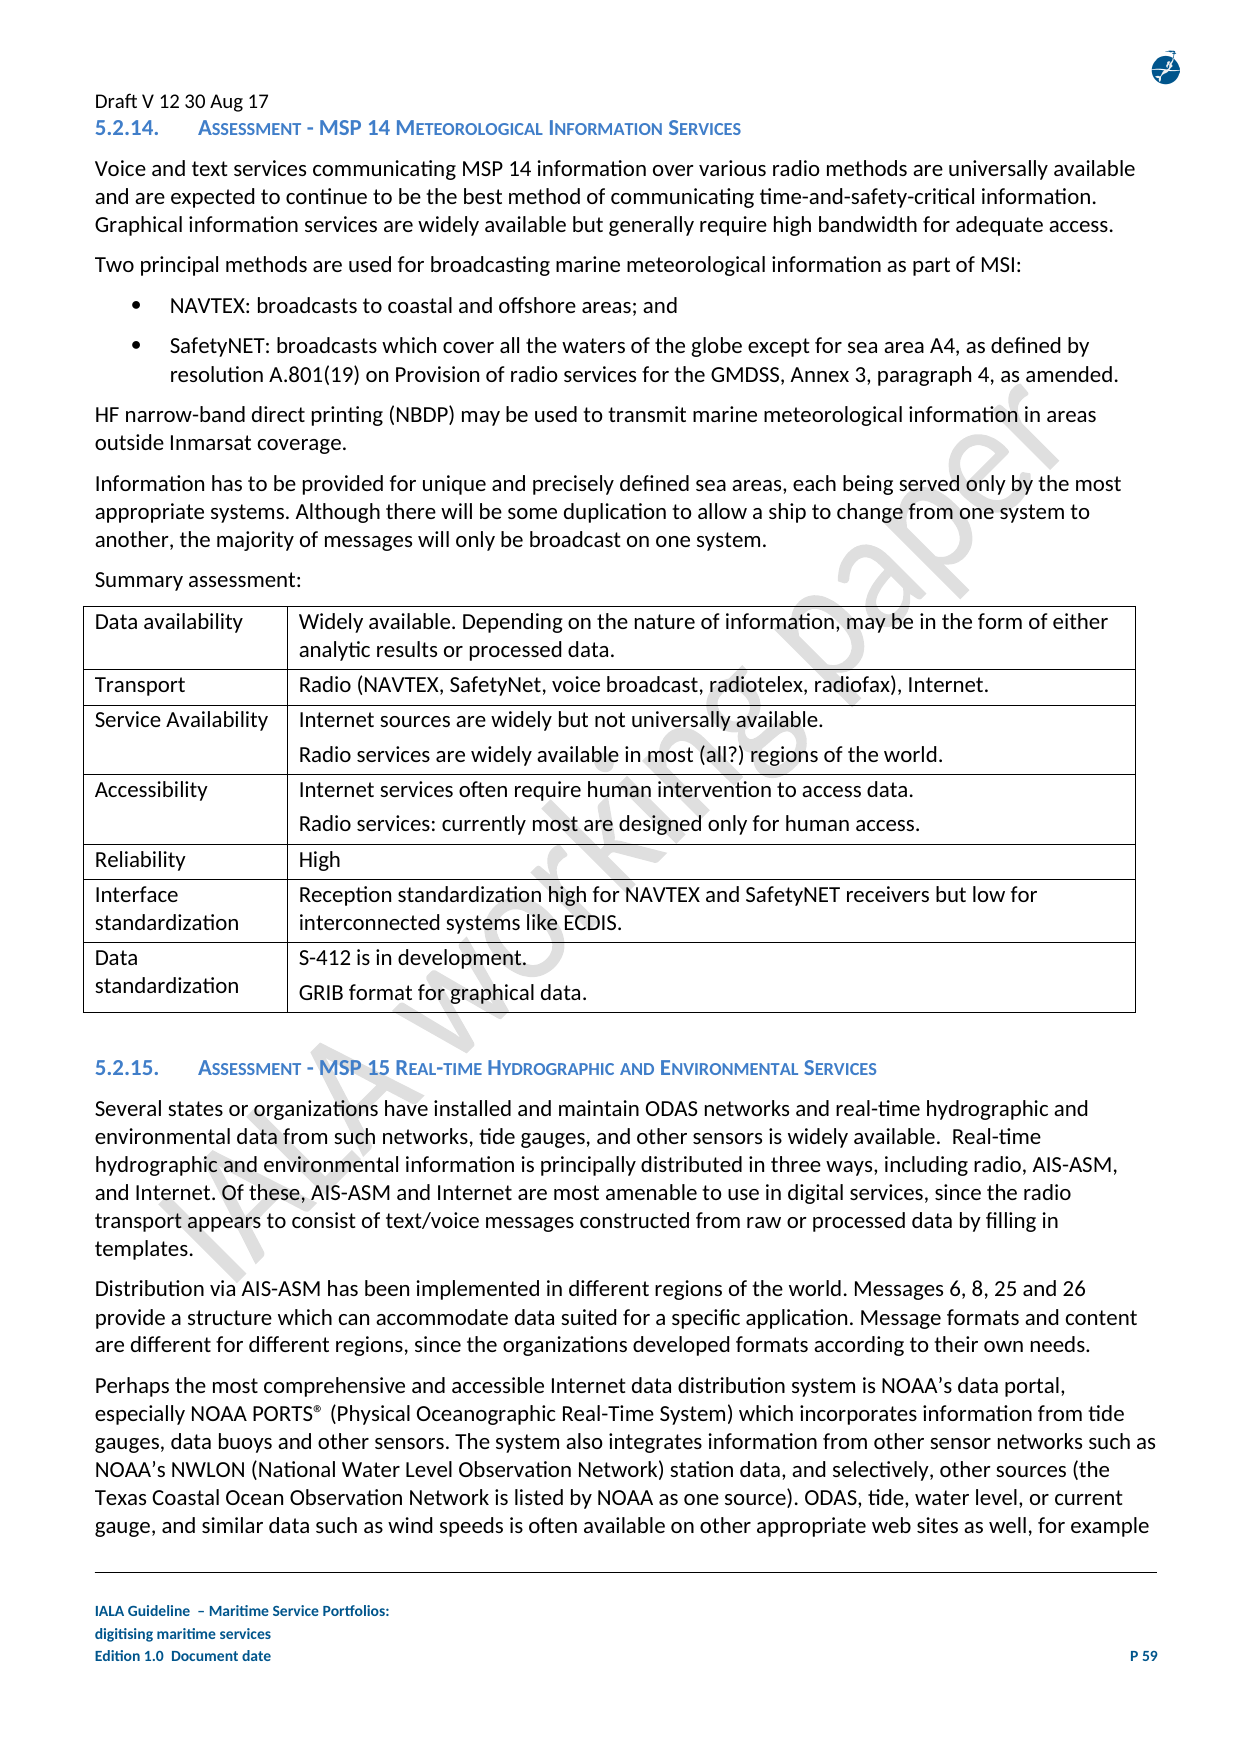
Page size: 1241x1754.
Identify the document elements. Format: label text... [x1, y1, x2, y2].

list NAVTEX: broadcasts to coastal and offshore areas; and [132, 291, 1157, 319]
table_cell S-412 is in development. GRIB format for graphical data. [288, 943, 1135, 1012]
text Voice and text services communicating MSP 14 information over various radio methods are universally available and are expected to continue to be the best method of communicating time-and-safety-critical information. Graphical information services are widely available but generally require high bandwidth for adequate access. [94, 154, 1157, 238]
text Information has to be provided for unique and precisely defined sea areas, each being served only by the most appropriate systems. Although there will be some duplication to allow a ship to change from one system to another, the majority of messages will only be broadcast on one system. [94, 469, 1157, 553]
table_cell Interface standardization [84, 880, 287, 942]
subtitle Assessment - MSP 15 Real-time Hydrographic and Environmental Services [94, 1053, 1157, 1081]
list SafetyNET: broadcasts which cover all the waters of the globe except for sea area A4, as defined by resolution A.801(19) on Provision of radio services for the GMDSS, Annex 3, paragraph 4, as amended. [132, 332, 1157, 388]
subtitle Assessment - MSP 14 Meteorological Information Services [94, 113, 1157, 142]
picture [1120, 0, 1239, 119]
text Distribution via AIS-ASM has been implemented in different regions of the world. Messages 6, 8, 25 and 26 provide a structure which can accommodate data suited for a specific application. Message formats and content are different for different regions, since the organizations developed formats according to their own needs. [94, 1274, 1157, 1359]
table_cell Internet services often require human intervention to access data. Radio services: currently most are designed only for human access. [288, 775, 1135, 844]
table_cell Accessibility [84, 775, 287, 844]
table_header Data availability [84, 607, 287, 669]
table_cell Data standardization [84, 943, 287, 1012]
table_cell Service Availability [84, 706, 287, 774]
table_cell Reliability [84, 845, 287, 879]
text Two principal methods are used for broadcasting marine meteorological information as part of MSI: [94, 251, 1157, 279]
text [94, 1371, 1157, 1539]
table_header Widely available. Depending on the nature of information, may be in the form of either analytic results or processed data. [288, 607, 1135, 669]
text Several states or organizations have installed and maintain ODAS networks and real-time hydrographic and environmental data from such networks, tide gauges, and other sensors is widely available. Real-time hydrographic and environmental information is principally distributed in three ways, including radio, AIS-ASM, and Internet. Of these, AIS-ASM and Internet are most amenable to use in digital services, since the radio transport appears to consist of text/voice messages constructed from raw or processed data by filling in templates. [94, 1094, 1157, 1262]
text Summary assessment: [94, 565, 1157, 593]
table_cell Reception standardization high for NAVTEX and SafetyNET receivers but low for interconnected systems like ECDIS. [288, 880, 1135, 942]
table_cell Internet sources are widely but not universally available. Radio services are widely available in most (all?) regions of the world. [288, 706, 1135, 774]
text HF narrow-band direct printing (NBDP) may be used to transmit marine meteorological information in areas outside Inmarsat coverage. [94, 400, 1157, 456]
table_cell Transport [84, 670, 287, 704]
table_cell Radio (NAVTEX, SafetyNet, voice broadcast, radiotelex, radiofax), Internet. [288, 670, 1135, 704]
table_cell High [288, 845, 1135, 879]
